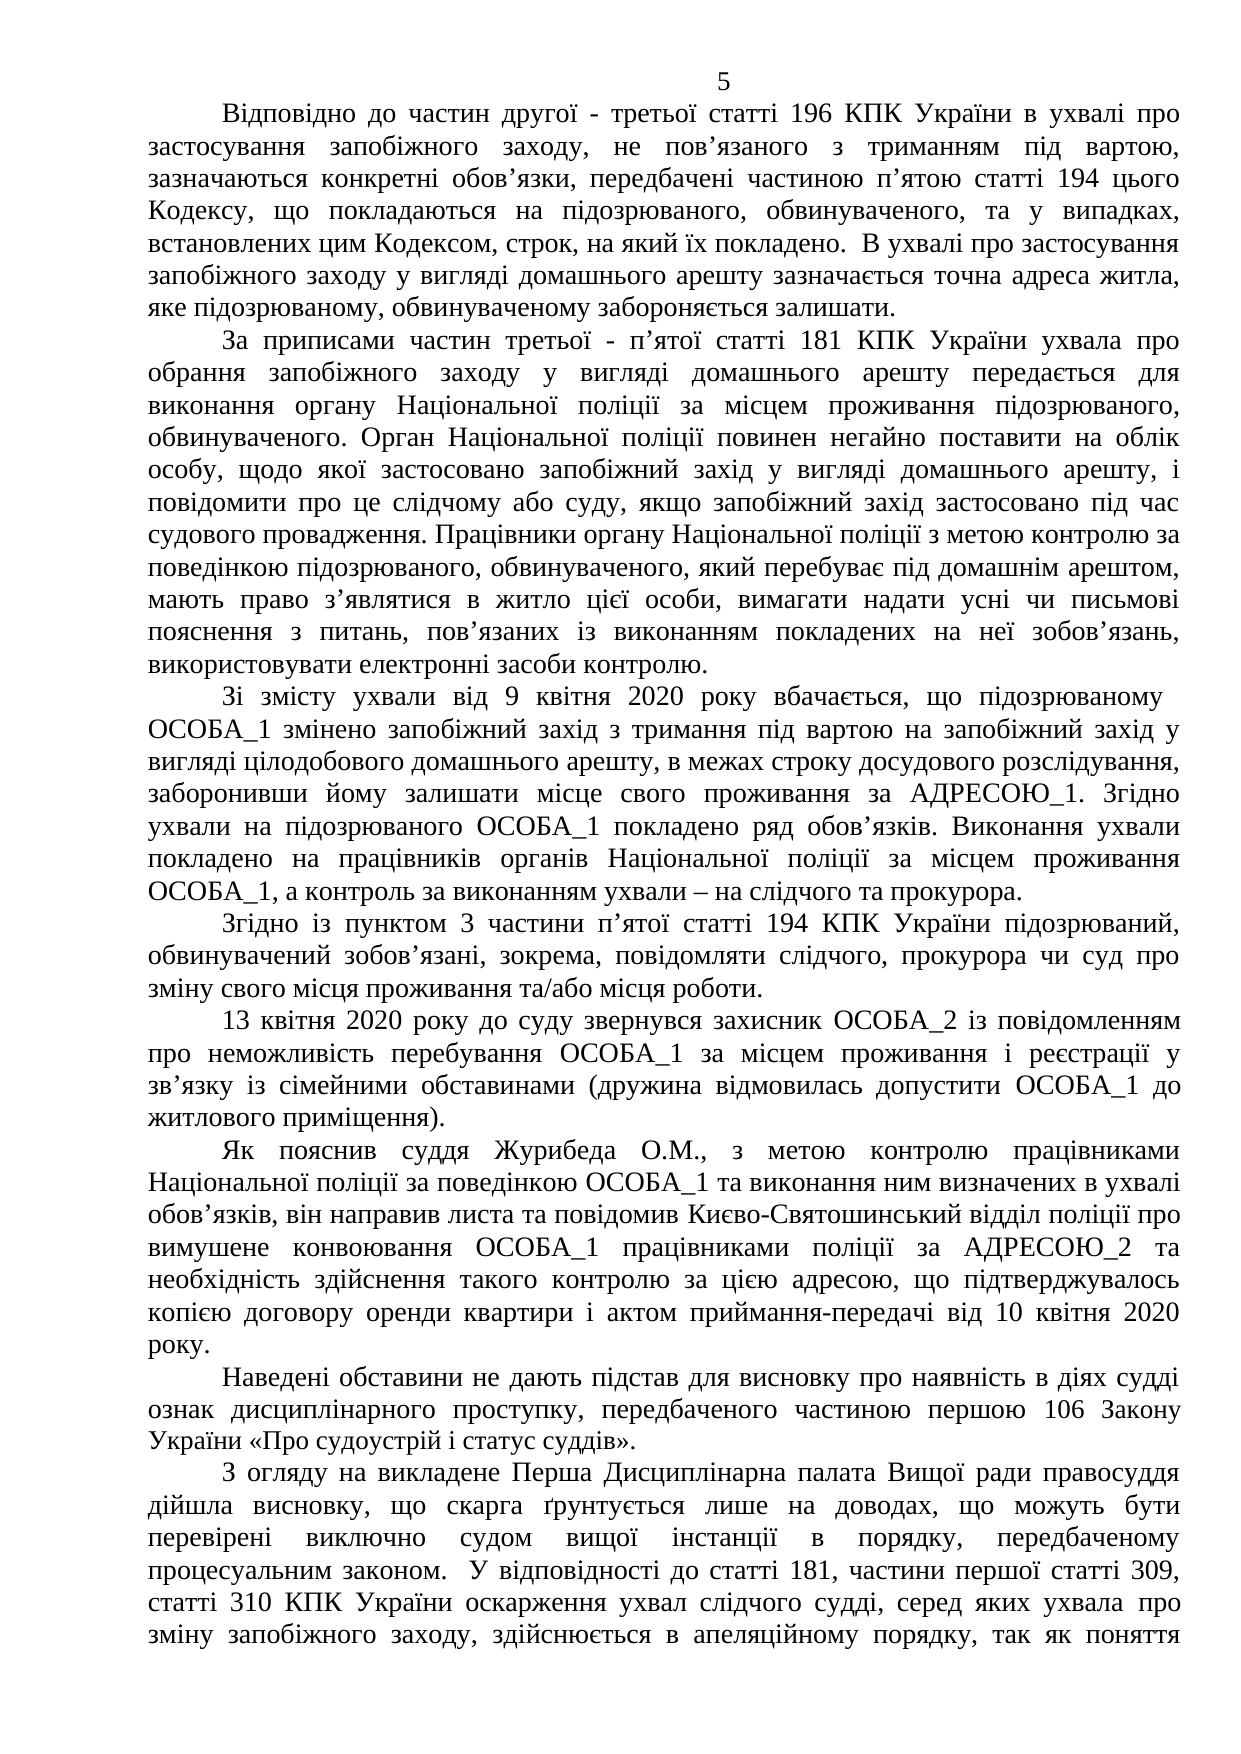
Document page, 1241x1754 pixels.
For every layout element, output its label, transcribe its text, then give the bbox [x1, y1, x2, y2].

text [148, 1456, 1181, 1650]
text Згідно із пунктом 3 частини п’ятої статті 194 КПК України підозрюваний, обвинувачений зобов’язані, зокрема, повідомляти слідчого, прокурора чи суд про зміну свого місця проживання та/або місця роботи. [148, 906, 1181, 1003]
text 13 квітня 2020 року до суду звернувся захисник ОСОБА_2 із повідомленням про неможливість перебування ОСОБА_1 за місцем проживання і реєстрації у зв’язку із сімейними обставинами (дружина відмовилась допустити ОСОБА_1 до житлового приміщення). [148, 1003, 1181, 1133]
text Наведені обставини не дають підстав для висновку про наявність в діях судді ознак дисциплінарного проступку, передбаченого частиною першою 106 Закону України «Про судоустрій і статус суддів». [148, 1359, 1181, 1456]
text Зі змісту ухвали від 9 квітня 2020 року вбачається, що підозрюваному ОСОБА_1 змінено запобіжний захід з тримання під вартою на запобіжний захід у вигляді цілодобового домашнього арешту, в межах строку досудового розслідування, заборонивши йому залишати місце свого проживання за АДРЕСОЮ_1. Згідно ухвали на підозрюваного ОСОБА_1 покладено ряд обов’язків. Виконання ухвали покладено на працівників органів Національної поліції за місцем проживання ОСОБА_1, а контроль за виконанням ухвали – на слідчого та прокурора. [148, 679, 1181, 906]
text Як пояснив суддя Журибеда О.М., з метою контролю працівниками Національної поліції за поведінкою ОСОБА_1 та виконання ним визначених в ухвалі обов’язків, він направив листа та повідомив Києво-Святошинський відділ поліції про вимушене конвоювання ОСОБА_1 працівниками поліції за АДРЕСОЮ_2 та необхідність здійснення такого контролю за цією адресою, що підтверджувалось копією договору оренди квартири і актом приймання-передачі від 10 квітня 2020 року. [148, 1133, 1181, 1359]
text Відповідно до частин другої - третьої статті 196 КПК України в ухвалі про застосування запобіжного заходу, не пов’язаного з триманням під вартою, зазначаються конкретні обов’язки, передбачені частиною п’ятою статті 194 цього Кодексу, що покладаються на підозрюваного, обвинуваченого, та у випадках, встановлених цим Кодексом, строк, на який їх покладено. В ухвалі про застосування запобіжного заходу у вигляді домашнього арешту зазначається точна адреса житла, яке підозрюваному, обвинуваченому забороняється залишати. [148, 96, 1181, 323]
text За приписами частин третьої - п’ятої статті 181 КПК України ухвала про обрання запобіжного заходу у вигляді домашнього арешту передається для виконання органу Національної поліції за місцем проживання підозрюваного, обвинуваченого. Орган Національної поліції повинен негайно поставити на облік особу, щодо якої застосовано запобіжний захід у вигляді домашнього арешту, і повідомити про це слідчому або суду, якщо запобіжний захід застосовано під час судового провадження. Працівники органу Національної поліції з метою контролю за поведінкою підозрюваного, обвинуваченого, який перебуває під домашнім арештом, мають право з’являтися в житло цієї особи, вимагати надати усні чи письмові пояснення з питань, пов’язаних із виконанням покладених на неї зобов’язань, використовувати електронні засоби контролю. [148, 323, 1181, 679]
